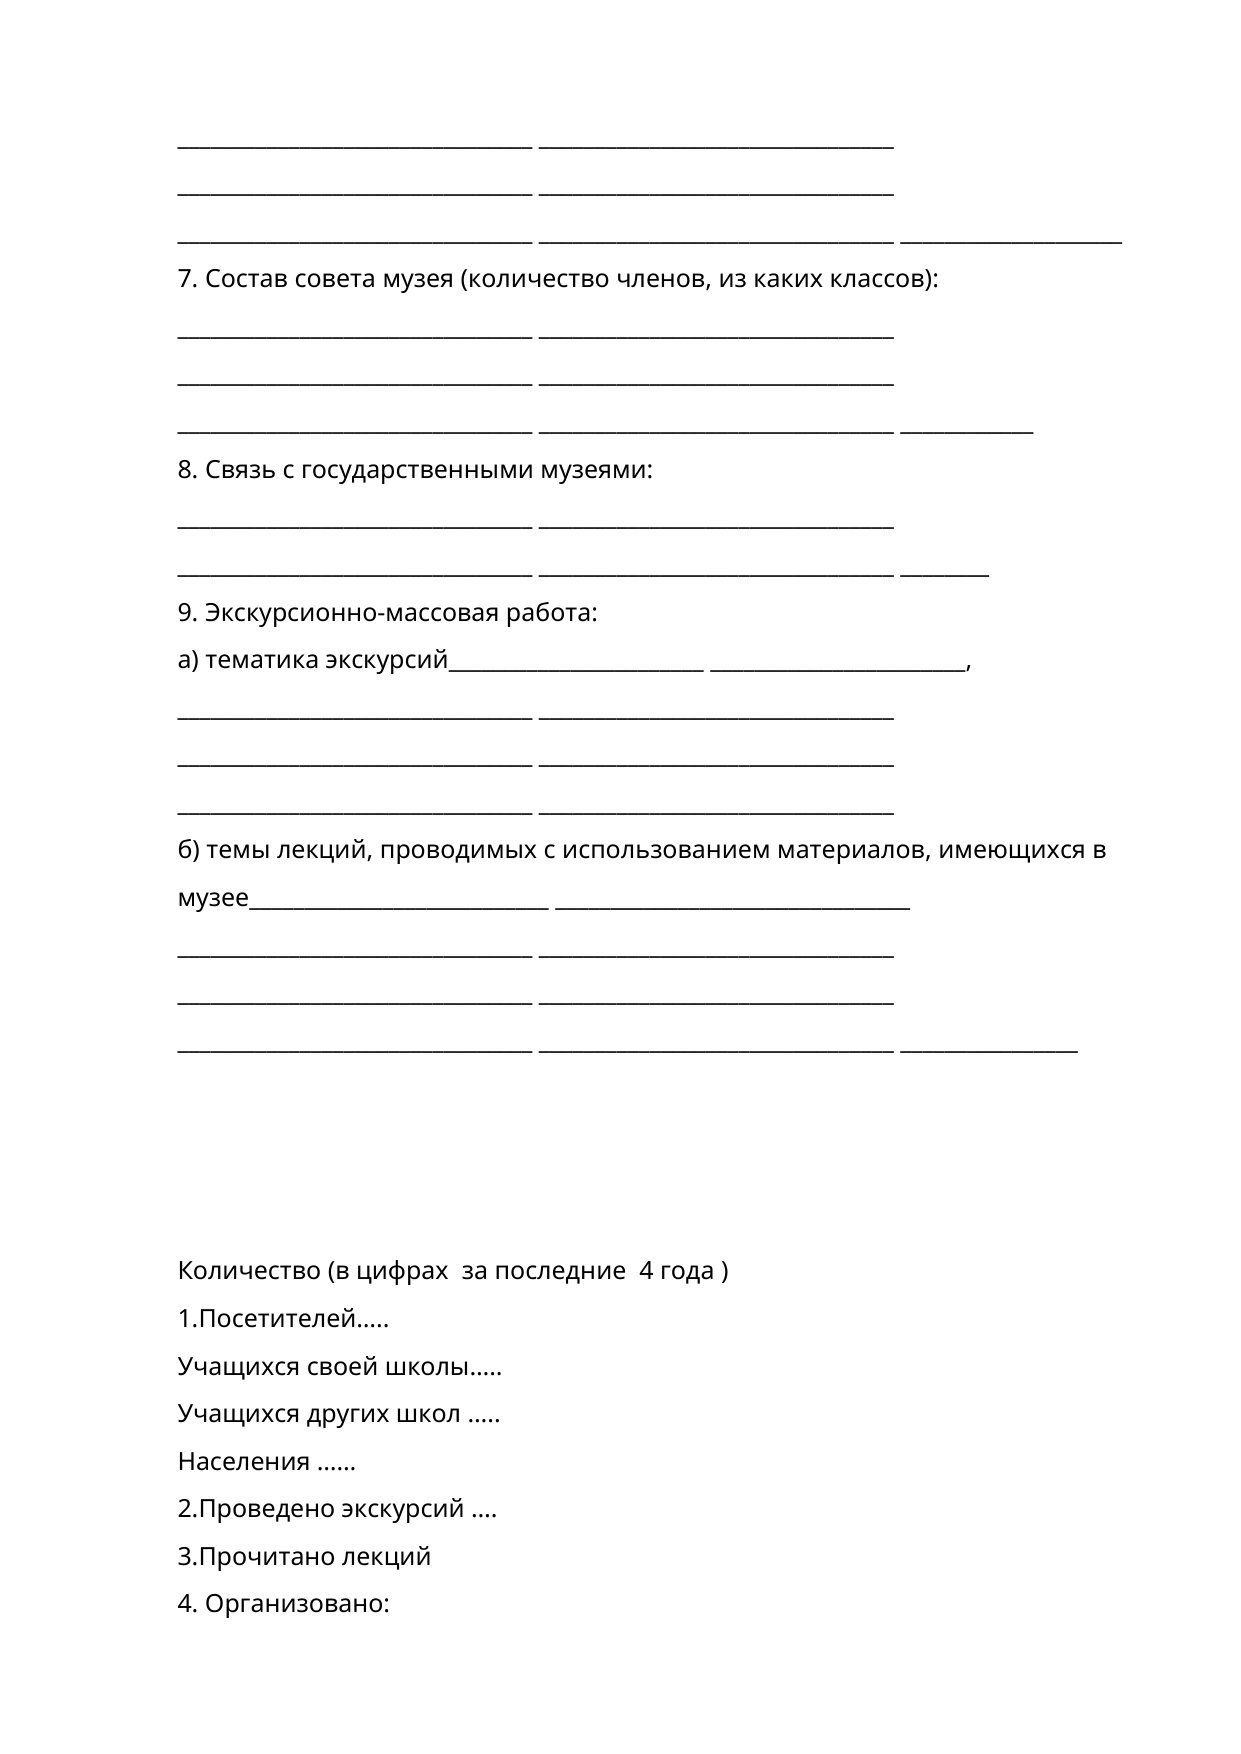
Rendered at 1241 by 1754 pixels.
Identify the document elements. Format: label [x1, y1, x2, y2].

text [177, 118, 1152, 1057]
text [177, 1253, 1152, 1620]
